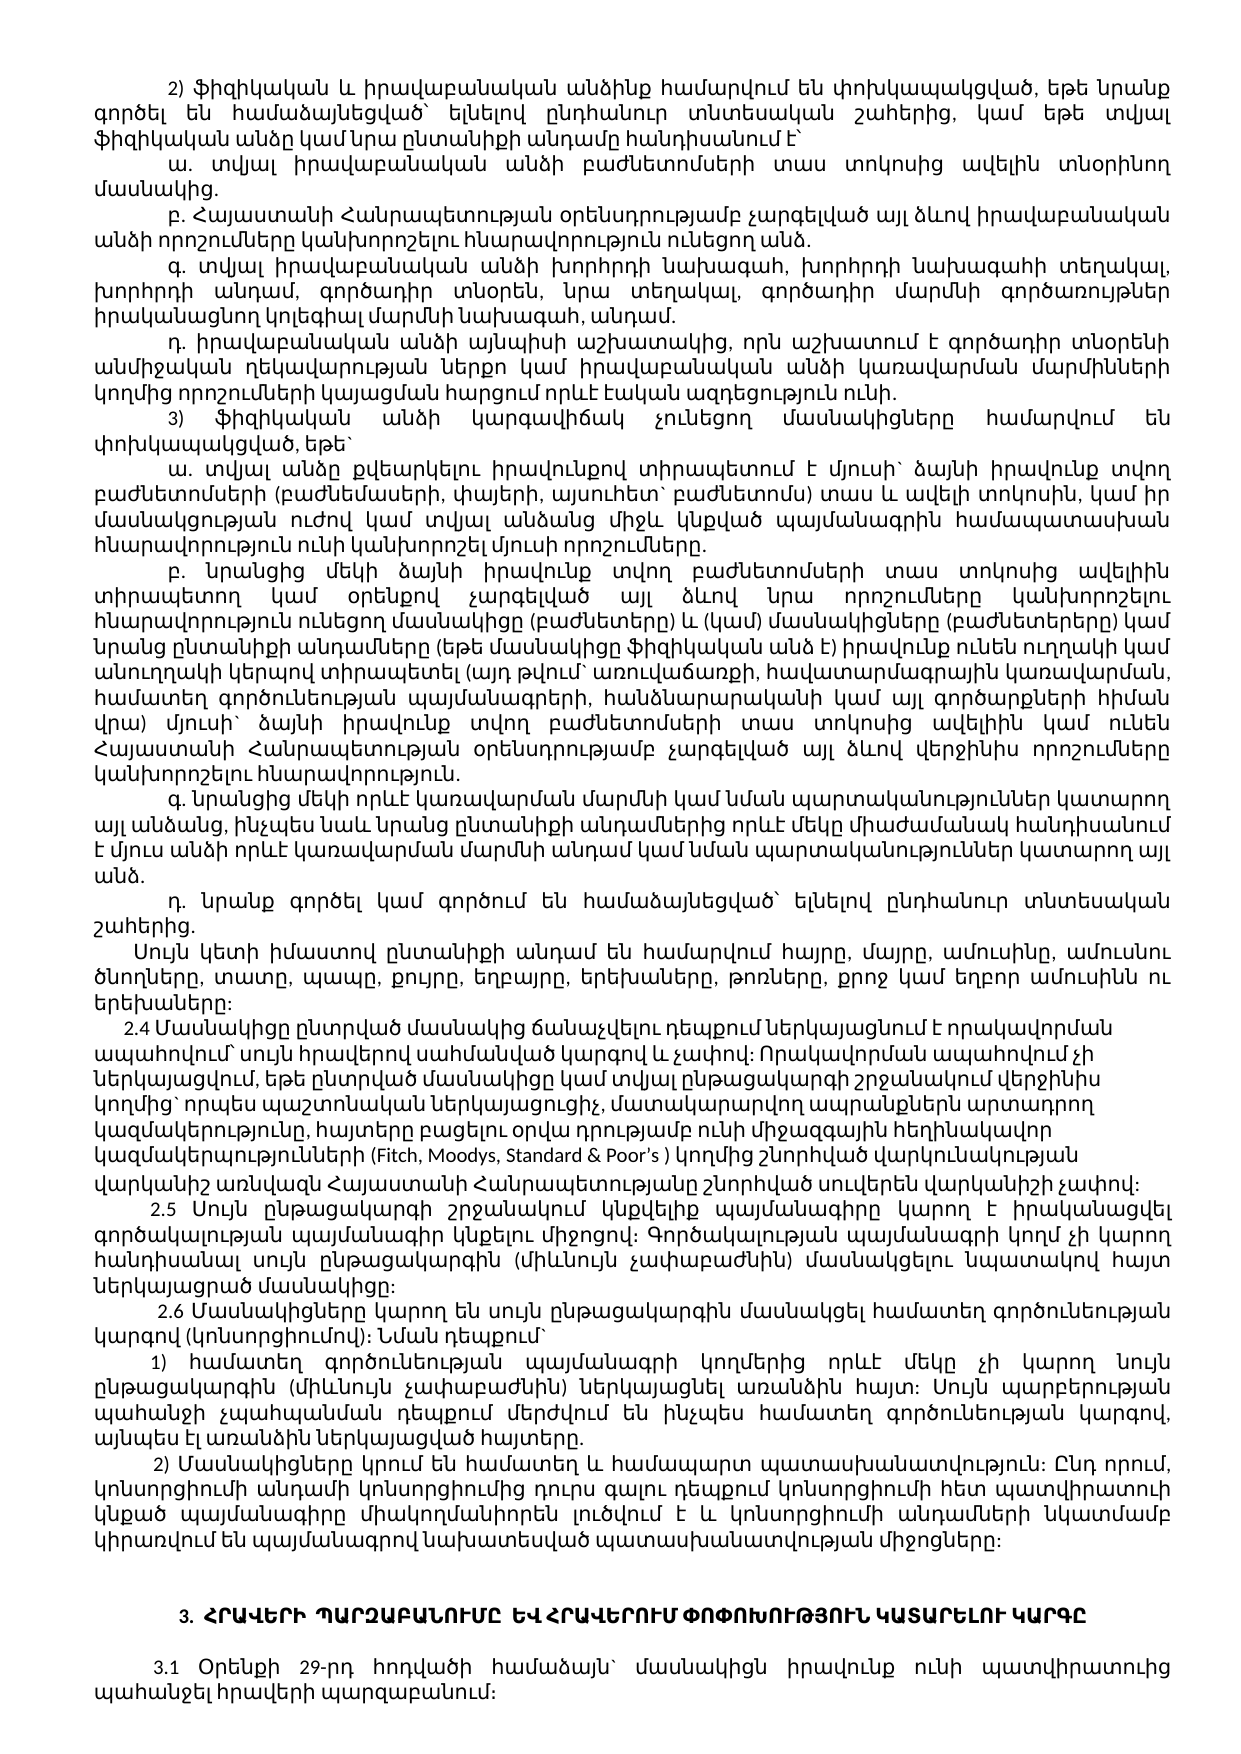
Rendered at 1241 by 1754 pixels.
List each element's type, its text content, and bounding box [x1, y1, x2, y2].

text 3. ՀՐԱՎԵՐԻ ՊԱՐԶԱԲԱՆՈՒՄԸ ԵՎ ՀՐԱՎԵՐՈՒՄ ՓՈՓՈԽՈՒԹՅՈՒՆ ԿԱՏԱՐԵԼՈՒ ԿԱՐԳԸ [94, 1603, 1171, 1629]
text բ. Հայաստանի Հանրապետության օրենսդրությամբ չարգելված այլ ձևով իրավաբանական անձի որոշումները կանխորոշելու հնարավորություն ունեցող անձ. [94, 202, 1171, 253]
text Սույն կետի իմաստով ընտանիքի անդամ են համարվում հայրը, մայրը, ամուսինը, ամուսնու ծնողները, տատը, պապը, քույրը, եղբայրը, երեխաները, թոռները, քրոջ կամ եղբոր ամուսինն ու երեխաները: [94, 939, 1171, 1015]
text 1) համատեղ գործունեության պայմանագրի կողմերից որևէ մեկը չի կարող նույն ընթացակարգին (միևնույն չափաբաժնին) ներկայացնել առանձին հայտ: Սույն պարբերության պահանջի չպահպանման դեպքում մերժվում են ինչպես համատեղ գործունեության կարգով, այնպես էլ առանձին ներկայացված հայտերը. [94, 1349, 1171, 1451]
text բ. նրանցից մեկի ձայնի իրավունք տվող բաժնետոմսերի տաս տոկոսից ավելիին տիրապետող կամ օրենքով չարգելված այլ ձևով նրա որոշումները կանխորոշելու հնարավորություն ունեցող մասնակիցը (բաժնետերը) և (կամ) մասնակիցները (բաժնետերերը) կամ նրանց ընտանիքի անդամները (եթե մասնակիցը ֆիզիկական անձ է) իրավունք ունեն ուղղակի կամ անուղղակի կերպով տիրապետել (այդ թվում` առուվաճառքի, հավատարմագրային կառավարման, համատեղ գործունեության պայմանագրերի, հանձնարարականի կամ այլ գործարքների հիման վրա) մյուսի` ձայնի իրավունք տվող բաժնետոմսերի տաս տոկոսից ավելիին կամ ունեն Հայաստանի Հանրապետության օրենսդրությամբ չարգելված այլ ձևով վերջինիս որոշումները կանխորոշելու հնարավորություն. [94, 558, 1171, 787]
text դ. իրավաբանական անձի այնպիսի աշխատակից, որն աշխատում է գործադիր տնօրենի անմիջական ղեկավարության ներքո կամ իրավաբանական անձի կառավարման մարմինների կողմից որոշումների կայացման հարցում որևէ էական ազդեցություն ունի. [94, 329, 1171, 405]
text ա. տվյալ անձը քվեարկելու իրավունքով տիրապետում է մյուսի` ձայնի իրավունք տվող բաժնետոմսերի (բաժնեմասերի, փայերի, այսուհետ` բաժնետոմս) տաս և ավելի տոկոսին, կամ իր մասնակցության ուժով կամ տվյալ անձանց միջև կնքված պայմանագրին համապատասխան հնարավորություն ունի կանխորոշել մյուսի որոշումները. [94, 456, 1171, 558]
text գ. տվյալ իրավաբանական անձի խորհրդի նախագահ, խորհրդի նախագահի տեղակալ, խորհրդի անդամ, գործադիր տնօրեն, նրա տեղակալ, գործադիր մարմնի գործառույթներ իրականացնող կոլեգիալ մարմնի նախագահ, անդամ. [94, 253, 1171, 329]
text դ. նրանք գործել կամ գործում են համաձայնեցված՝ ելնելով ընդհանուր տնտեսական շահերից. [94, 888, 1171, 939]
text 2.5 Սույն ընթացակարգի շրջանակում կնքվելիք պայմանագիրը կարող է իրականացվել գործակալության պայմանագիր կնքելու միջոցով։ Գործակալության պայմանագրի կողմ չի կարող հանդիսանալ սույն ընթացակարգին (միևնույն չափաբաժնին) մասնակցելու նպատակով հայտ ներկայացրած մասնակիցը: [94, 1197, 1171, 1298]
text 3) ֆիզիկական անձի կարգավիճակ չունեցող մասնակիցները համարվում են փոխկապակցված, եթե` [94, 405, 1171, 456]
text 2) Մասնակիցները կրում են համատեղ և համապարտ պատասխանատվություն: Ընդ որում, կոնսորցիումի անդամի կոնսորցիումից դուրս գալու դեպքում կոնսորցիումի հետ պատվիրատուի կնքած պայմանագիրը միակողմանիորեն լուծվում է և կոնսորցիումի անդամների նկատմամբ կիրառվում են պայմանագրով նախատեսված պատասխանատվության միջոցները: [94, 1451, 1171, 1552]
text 2) ֆիզիկական և իրավաբանական անձինք համարվում են փոխկապակցված, եթե նրանք գործել են համաձայնեցված՝ ելնելով ընդհանուր տնտեսական շահերից, կամ եթե տվյալ ֆիզիկական անձը կամ նրա ընտանիքի անդամը հանդիսանում է՝ [94, 75, 1171, 151]
text գ. նրանցից մեկի որևէ կառավարման մարմնի կամ նման պարտականություններ կատարող այլ անձանց, ինչպես նաև նրանց ընտանիքի անդամներից որևէ մեկը միաժամանակ հանդիսանում է մյուս անձի որևէ կառավարման մարմնի անդամ կամ նման պարտականություններ կատարող այլ անձ. [94, 787, 1171, 888]
text 2.4 Մասնակիցը ընտրված մասնակից ճանաչվելու դեպքում ներկայացնում է որակավորման ապահովում՝ սույն հրավերով սահմանված կարգով և չափով: Որակավորման ապահովում չի ներկայացվում, եթե ընտրված մասնակիցը կամ տվյալ ընթացակարգի շրջանակում վերջինիս կողմից` որպես պաշտոնական ներկայացուցիչ, մատակարարվող ապրանքներն արտադրող կազմակերությունը, հայտերը բացելու օրվա դրությամբ ունի միջազգային հեղինակավոր կազմակերպությունների (Fitch, Moodys, Standard & Poor’s ) կողմից շնորհված վարկունակության վարկանիշ առնվազն Հայաստանի Հանրապետությանը շնորհված սուվերեն վարկանիշի չափով: [94, 1015, 1171, 1197]
text ա. տվյալ իրավաբանական անձի բաժնետոմսերի տաս տոկոսից ավելին տնօրինող մասնակից. [94, 151, 1171, 202]
text 2.6 Մասնակիցները կարող են սույն ընթացակարգին մասնակցել համատեղ գործունեության կարգով (կոնսորցիումով)։ Նման դեպքում` [94, 1298, 1171, 1349]
text 3.1 Օրենքի 29-րդ հոդվածի համաձայն` մասնակիցն իրավունք ունի պատվիրատուից պահանջել հրավերի պարզաբանում։ [94, 1654, 1171, 1705]
